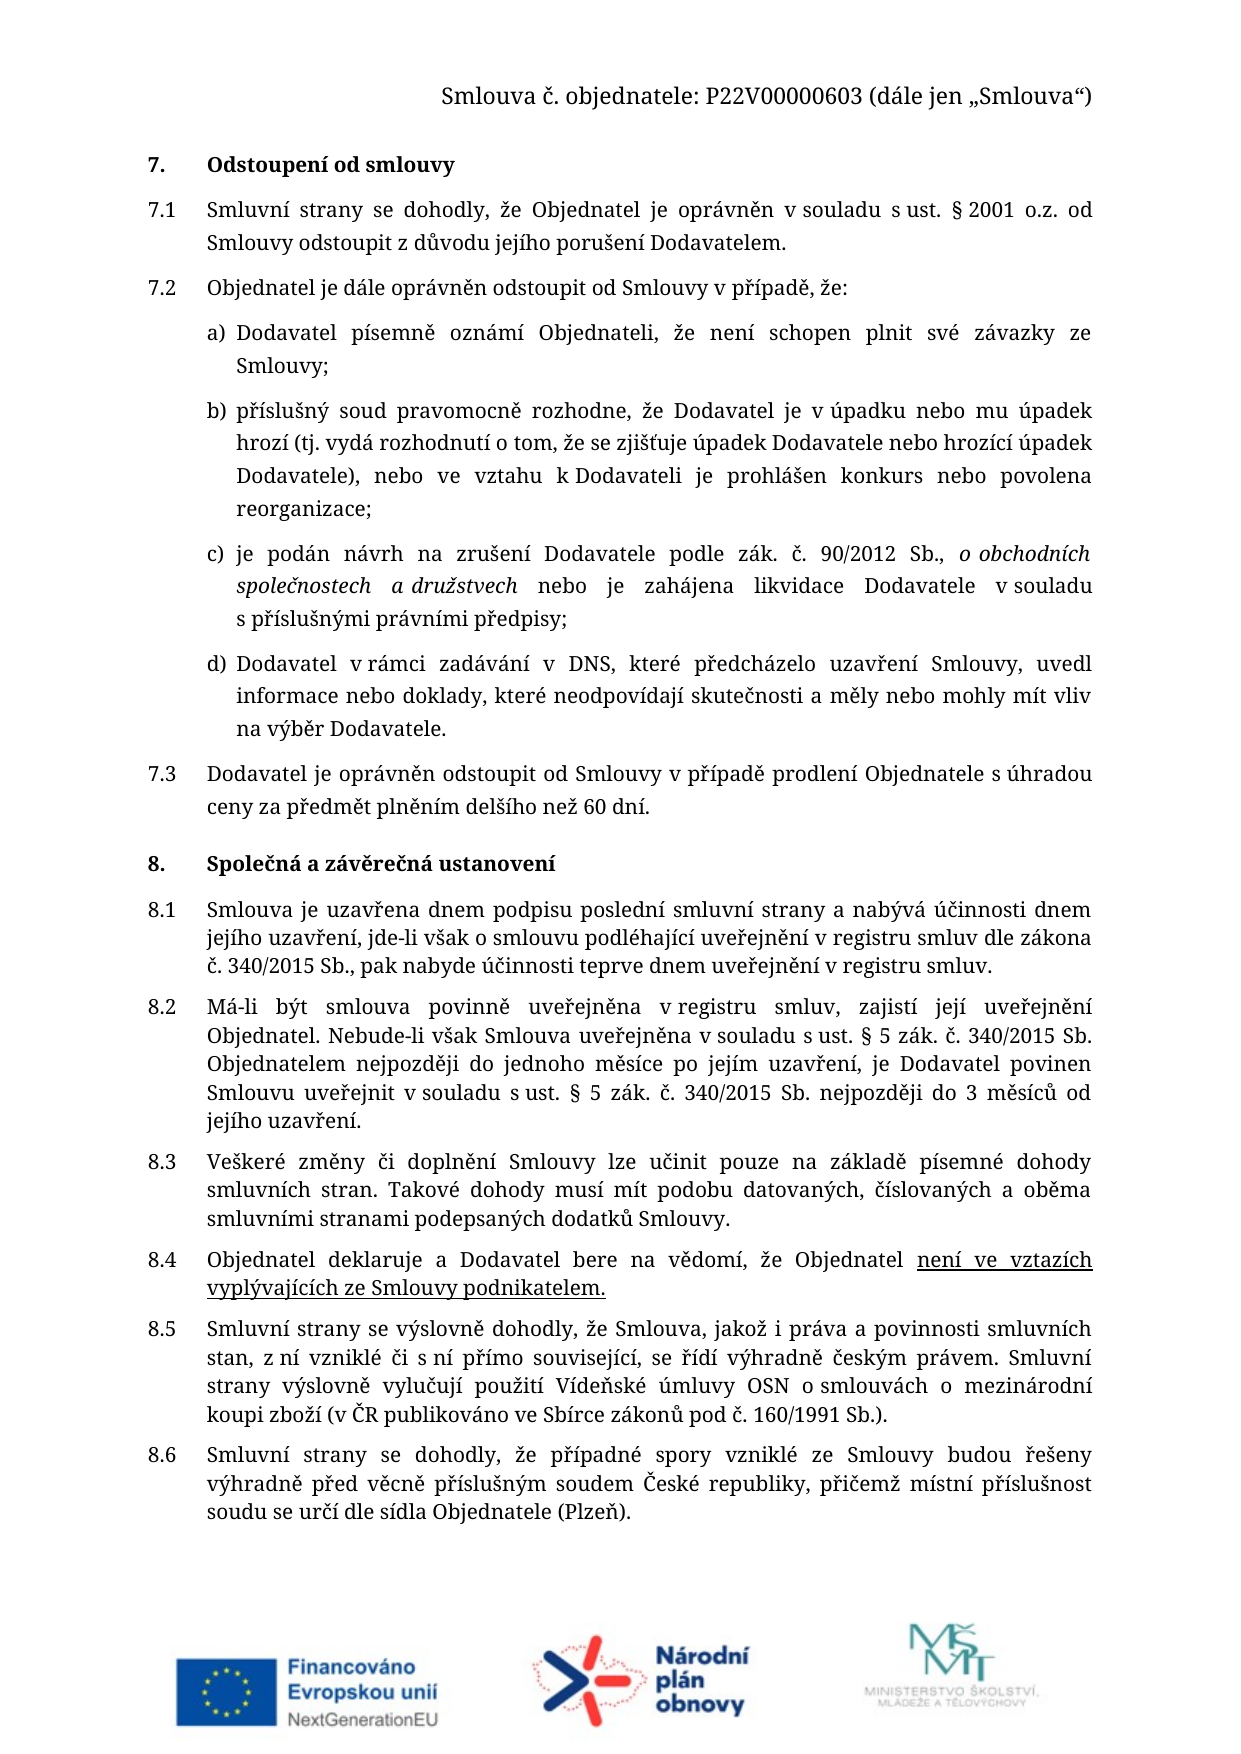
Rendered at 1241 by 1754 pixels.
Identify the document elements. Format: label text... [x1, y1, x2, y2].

list Smluvní strany se dohodly, že Objednatel je oprávněn v souladu s ust. § 2001 o.z. od Smlouvy odstoupit z důvodu jejího porušení Dodavatelem. [148, 195, 1093, 256]
list Má-li být smlouva povinně uveřejněna v registru smluv, zajistí její uveřejnění Objednatel. Nebude-li však Smlouva uveřejněna v souladu s ust. § 5 zák. č. 340/2015 Sb. Objednatelem nejpozději do jednoho měsíce po jejím uzavření, je Dodavatel povinen Smlouvu uveřejnit v souladu s ust. § 5 zák. č. 340/2015 Sb. nejpozději do 3 měsíců od jejího uzavření. [148, 992, 1093, 1135]
picture [147, 1577, 1093, 1754]
list Dodavatel písemně oznámí Objednateli, že není schopen plnit své závazky ze Smlouvy; [207, 318, 1093, 379]
list je podán návrh na zrušení Dodavatele podle zák. č. 90/2012 Sb., o obchodních společnostech a družstvech nebo je zahájena likvidace Dodavatele v souladu s příslušnými právními předpisy; [207, 539, 1093, 632]
list Objednatel deklaruje a Dodavatel bere na vědomí, že Objednatel není ve vztazích vyplývajících ze Smlouvy podnikatelem. [148, 1245, 1093, 1302]
list Dodavatel v rámci zadávání v DNS, které předcházelo uzavření Smlouvy, uvedl informace nebo doklady, které neodpovídají skutečnosti a měly nebo mohly mít vliv na výběr Dodavatele. [207, 649, 1093, 743]
list příslušný soud pravomocně rozhodne, že Dodavatel je v úpadku nebo mu úpadek hrozí (tj. vydá rozhodnutí o tom, že se zjišťuje úpadek Dodavatele nebo hrozící úpadek Dodavatele), nebo ve vztahu k Dodavateli je prohlášen konkurs nebo povolena reorganizace; [207, 396, 1093, 522]
list Odstoupení od smlouvy [148, 150, 1093, 179]
list Smluvní strany se dohodly, že případné spory vzniklé ze Smlouvy budou řešeny výhradně před věcně příslušným soudem České republiky, přičemž místní příslušnost soudu se určí dle sídla Objednatele (Plzeň). [148, 1441, 1093, 1526]
list Veškeré změny či doplnění Smlouvy lze učinit pouze na základě písemné dohody smluvních stran. Takové dohody musí mít podobu datovaných, číslovaných a oběma smluvními stranami podepsaných dodatků Smlouvy. [148, 1147, 1093, 1232]
list Dodavatel je oprávněn odstoupit od Smlouvy v případě prodlení Objednatele s úhradou ceny za předmět plněním delšího než 60 dní. [148, 759, 1093, 820]
list Smluvní strany se výslovně dohodly, že Smlouva, jakož i práva a povinnosti smluvních stan, z ní vzniklé či s ní přímo související, se řídí výhradně českým právem. Smluvní strany výslovně vylučují použití Vídeňské úmluvy OSN o smlouvách o mezinárodní koupi zboží (v ČR publikováno ve Sbírce zákonů pod č. 160/1991 Sb.). [148, 1314, 1093, 1428]
list Smlouva je uzavřena dnem podpisu poslední smluvní strany a nabývá účinnosti dnem jejího uzavření, jde-li však o smlouvu podléhající uveřejnění v registru smluv dle zákona č. 340/2015 Sb., pak nabyde účinnosti teprve dnem uveřejnění v registru smluv. [148, 895, 1093, 980]
list Objednatel je dále oprávněn odstoupit od Smlouvy v případě, že: [148, 273, 1093, 301]
list Společná a závěrečná ustanovení [148, 849, 1093, 878]
